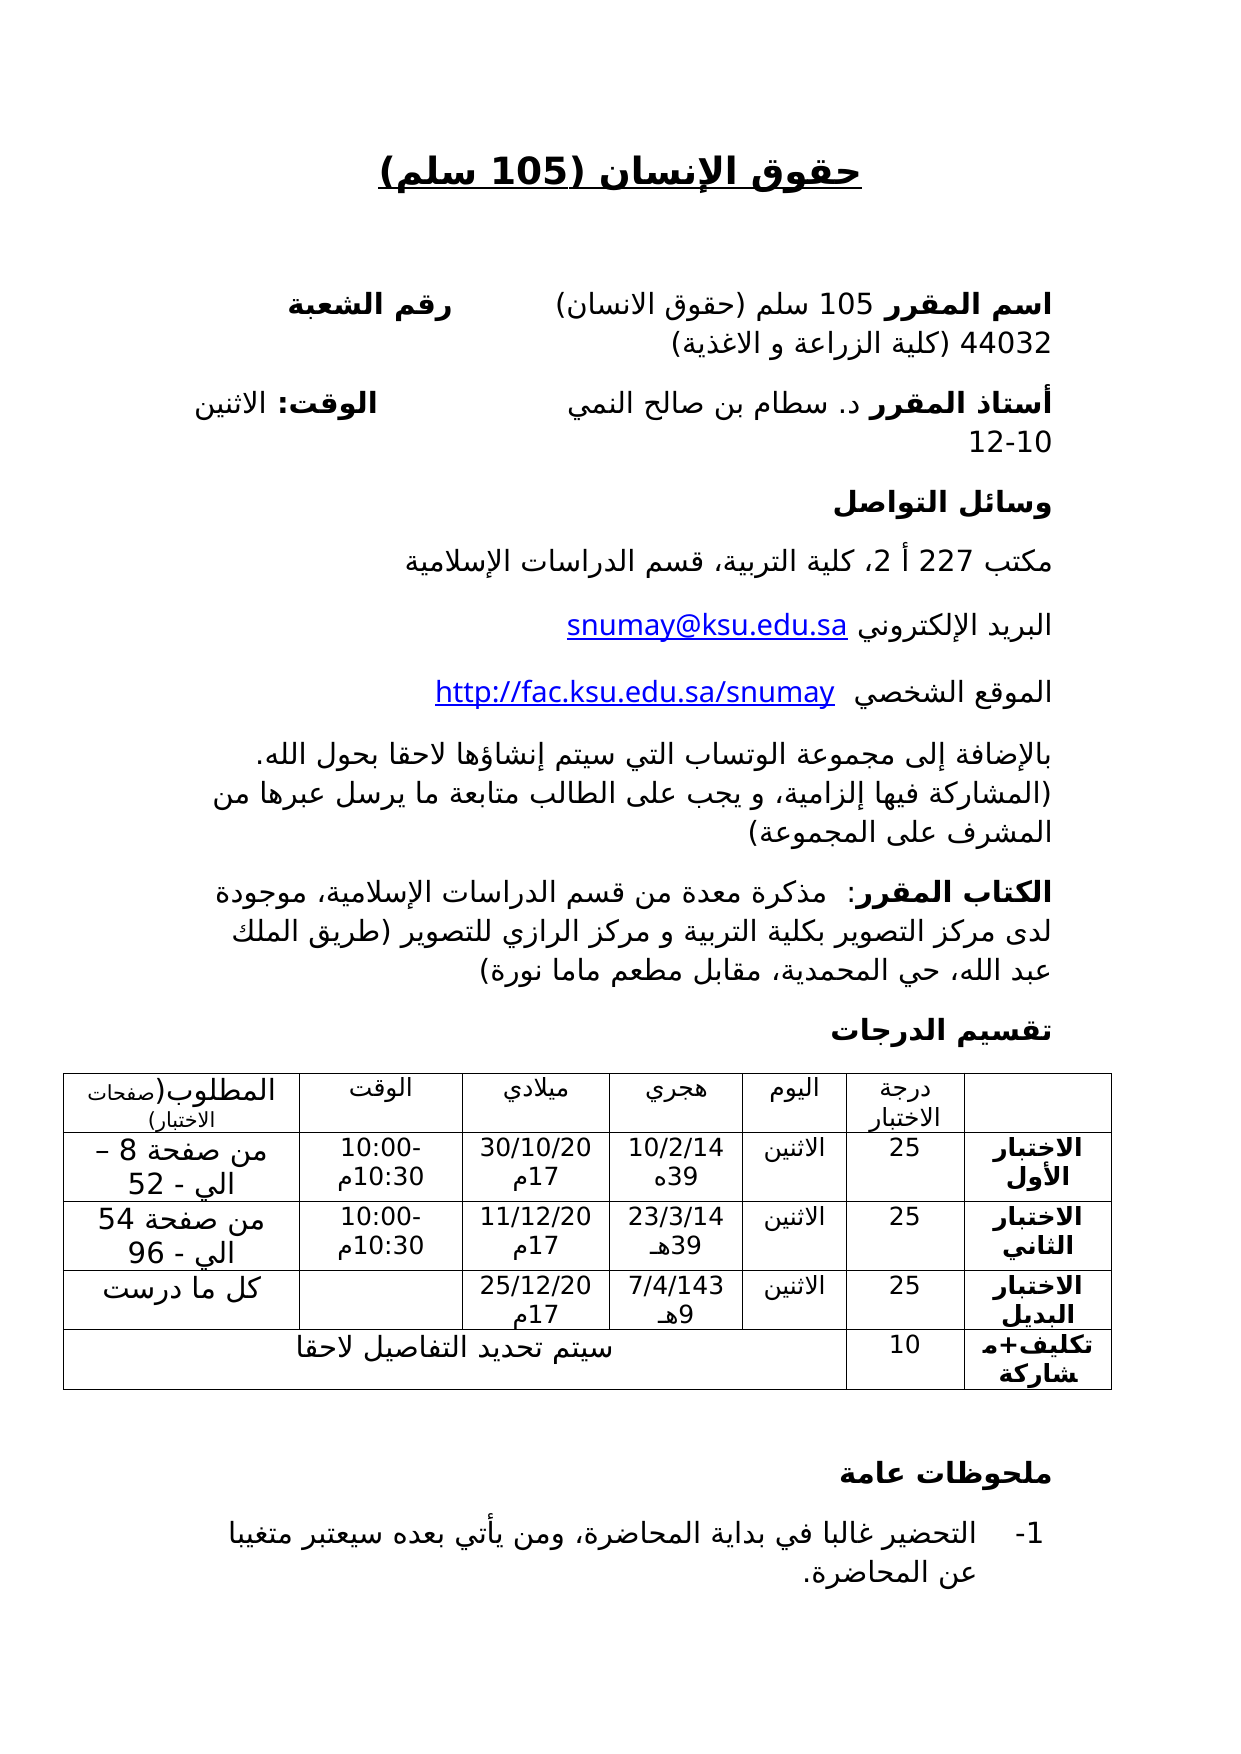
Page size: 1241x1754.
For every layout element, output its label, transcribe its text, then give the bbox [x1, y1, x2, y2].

table_cell الاختبار الثاني [965, 1202, 1111, 1270]
table_cell الاثنين [743, 1202, 846, 1270]
table_header هجري [610, 1074, 742, 1132]
table_cell سيتم تحديد التفاصيل لاحقا [64, 1330, 846, 1389]
table_cell الاثنين [743, 1271, 846, 1329]
table_cell من صفحة 8 – الي - 52 [64, 1133, 299, 1201]
table_cell 25/12/2017م [463, 1271, 609, 1329]
table_cell 11/12/2017م [463, 1202, 609, 1270]
table_header [965, 1074, 1111, 1132]
table_cell 10:00-10:30م [300, 1202, 462, 1270]
table_cell الاختبار البديل [965, 1271, 1111, 1329]
table_header درجة الاختبار [847, 1074, 964, 1132]
table_header اليوم [743, 1074, 846, 1132]
table_cell تكليف+مشاركة [965, 1330, 1111, 1389]
text تقسيم الدرجات [187, 1013, 1053, 1047]
table_cell 30/10/2017م [463, 1133, 609, 1201]
text اسم المقرر 105 سلم (حقوق الانسان) رقم الشعبة 44032 (كلية الزراعة و الاغذية) [187, 287, 1053, 360]
text الكتاب المقرر: مذكرة معدة من قسم الدراسات الإسلامية، موجودة لدى مركز التصوير بكلية التربية و مركز الرازي للتصوير (طريق الملك عبد الله، حي المحمدية، مقابل مطعم ماما نورة) [187, 875, 1053, 987]
list التحضير غالبا في بداية المحاضرة، ومن يأتي بعده سيعتبر متغيبا عن المحاضرة. [187, 1516, 1015, 1589]
table_cell الاختبار الأول [965, 1133, 1111, 1201]
table_cell 10:00-10:30م [300, 1133, 462, 1201]
table_cell [300, 1271, 462, 1329]
text الموقع الشخصي http://fac.ksu.edu.sa/snumay [187, 671, 1053, 711]
table_cell 23/3/1439هـ [610, 1202, 742, 1270]
table_cell 10 [847, 1330, 964, 1389]
table_cell 25 [847, 1202, 964, 1270]
text ملحوظات عامة [187, 1456, 1053, 1490]
table_header المطلوب(صفحات الاختبار) [64, 1074, 299, 1132]
table_cell 7/4/1439هـ [610, 1271, 742, 1329]
table_cell الاثنين [743, 1133, 846, 1201]
table_cell 10/2/1439ه [610, 1133, 742, 1201]
table_header ميلادي [463, 1074, 609, 1132]
table_cell كل ما درست [64, 1271, 299, 1329]
text وسائل التواصل [187, 485, 1053, 519]
text حقوق الإنسان (105 سلم) [187, 150, 1053, 194]
text مكتب 227 أ 2، كلية التربية، قسم الدراسات الإسلامية [187, 545, 1053, 579]
table_cell 25 [847, 1133, 964, 1201]
table_header الوقت [300, 1074, 462, 1132]
table_cell 25 [847, 1271, 964, 1329]
table_cell من صفحة 54 الي - 96 [64, 1202, 299, 1270]
text بالإضافة إلى مجموعة الوتساب التي سيتم إنشاؤها لاحقا بحول الله. (المشاركة فيها إلزامية، و يجب على الطالب متابعة ما يرسل عبرها من المشرف على المجموعة) [187, 737, 1053, 849]
text البريد الإلكتروني snumay@ksu.edu.sa [187, 604, 1053, 644]
text أستاذ المقرر د. سطام بن صالح النمي الوقت: الاثنين 10-12 [187, 386, 1053, 459]
